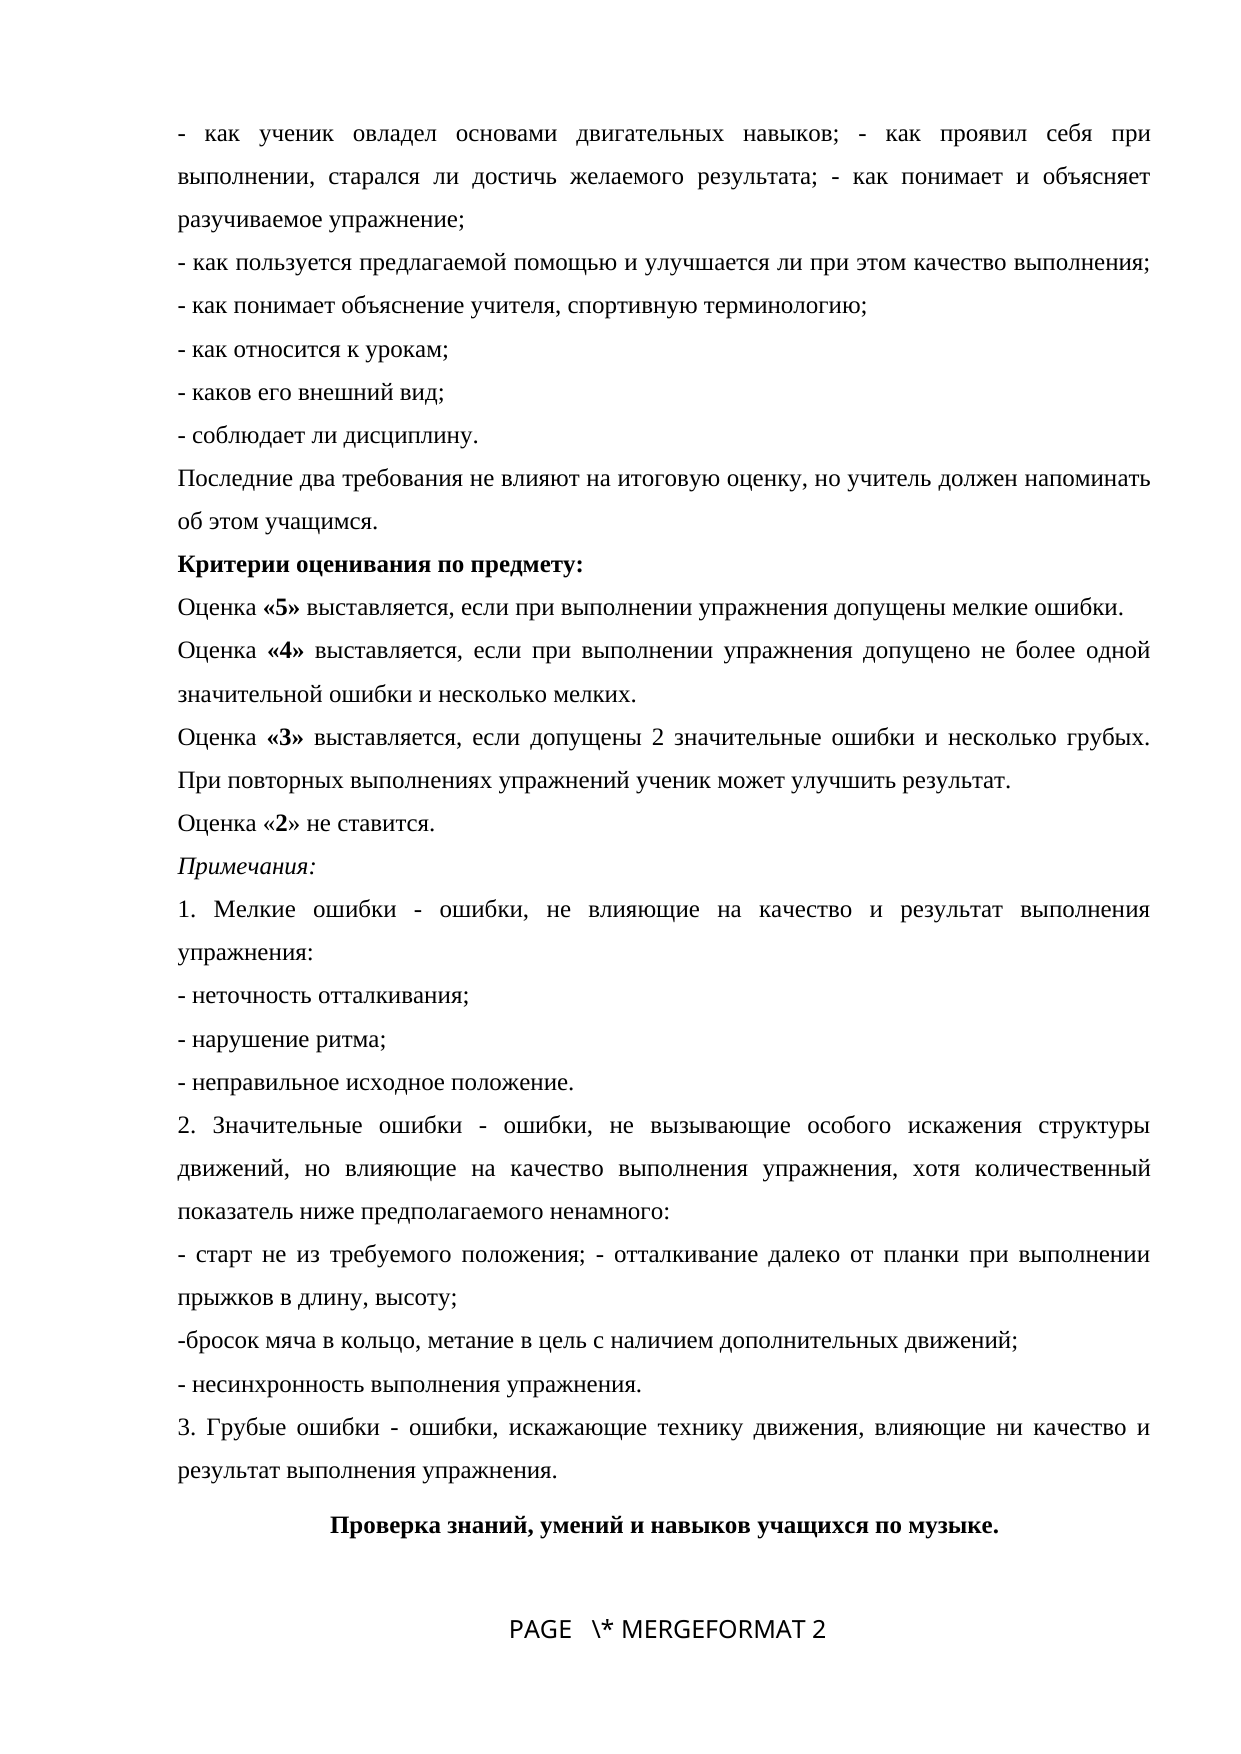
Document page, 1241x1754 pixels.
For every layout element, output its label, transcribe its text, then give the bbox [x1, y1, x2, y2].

text - неточность отталкивания; [177, 981, 1152, 1009]
text Последние два требования не влияют на итоговую оценку, но учитель должен напоминать об этом учащимся. [177, 463, 1152, 535]
text - как относится к урокам; [177, 334, 1152, 362]
text - соблюдает ли дисциплину. [177, 420, 1152, 449]
text - неправильное исходное положение. [177, 1067, 1152, 1096]
text - нарушение ритма; [177, 1024, 1152, 1052]
text Оценка «2» не ставится. [177, 808, 1152, 837]
text 2. Значительные ошибки - ошибки, не вызывающие особого искажения структуры движений, но влияющие на качество выполнения упражнения, хотя количественный показатель ниже предполагаемого ненамного: [177, 1110, 1152, 1225]
text - каков его внешний вид; [177, 377, 1152, 406]
text - как ученик овладел основами двигательных навыков; - как проявил себя при выполнении, старался ли достичь желаемого результата; - как понимает и объясняет разучиваемое упражнение; [177, 118, 1152, 233]
text - как пользуется предлагаемой помощью и улучшается ли при этом качество выполнения; - как понимает объяснение учителя, спортивную терминологию; [177, 247, 1152, 319]
text - старт не из требуемого положения; - отталкивание далеко от планки при выполнении прыжков в длину, высоту; [177, 1239, 1152, 1311]
text Примечания: [177, 851, 1152, 880]
text Оценка «4» выставляется, если при выполнении упражнения допущено не более одной значительной ошибки и несколько мелких. [177, 636, 1152, 707]
text 3. Грубые ошибки - ошибки, искажающие технику движения, влияющие ни качество и результат выполнения упражнения. [177, 1412, 1152, 1484]
text - несинхронность выполнения упражнения. [177, 1369, 1152, 1397]
text Оценка «5» выставляется, если при выполнении упражнения допущены мелкие ошибки. [177, 592, 1152, 621]
text -бросок мяча в кольцо, метание в цель с наличием дополнительных движений; [177, 1326, 1152, 1354]
text Оценка «3» выставляется, если допущены 2 значительные ошибки и несколько грубых. При повторных выполнениях упражнений ученик может улучшить результат. [177, 722, 1152, 794]
text Проверка знаний, умений и навыков учащихся по музыке. [177, 1511, 1152, 1539]
text 1. Мелкие ошибки - ошибки, не влияющие на качество и результат выполнения упражнения: [177, 894, 1152, 966]
text Критерии оценивания по предмету: [177, 549, 1152, 578]
